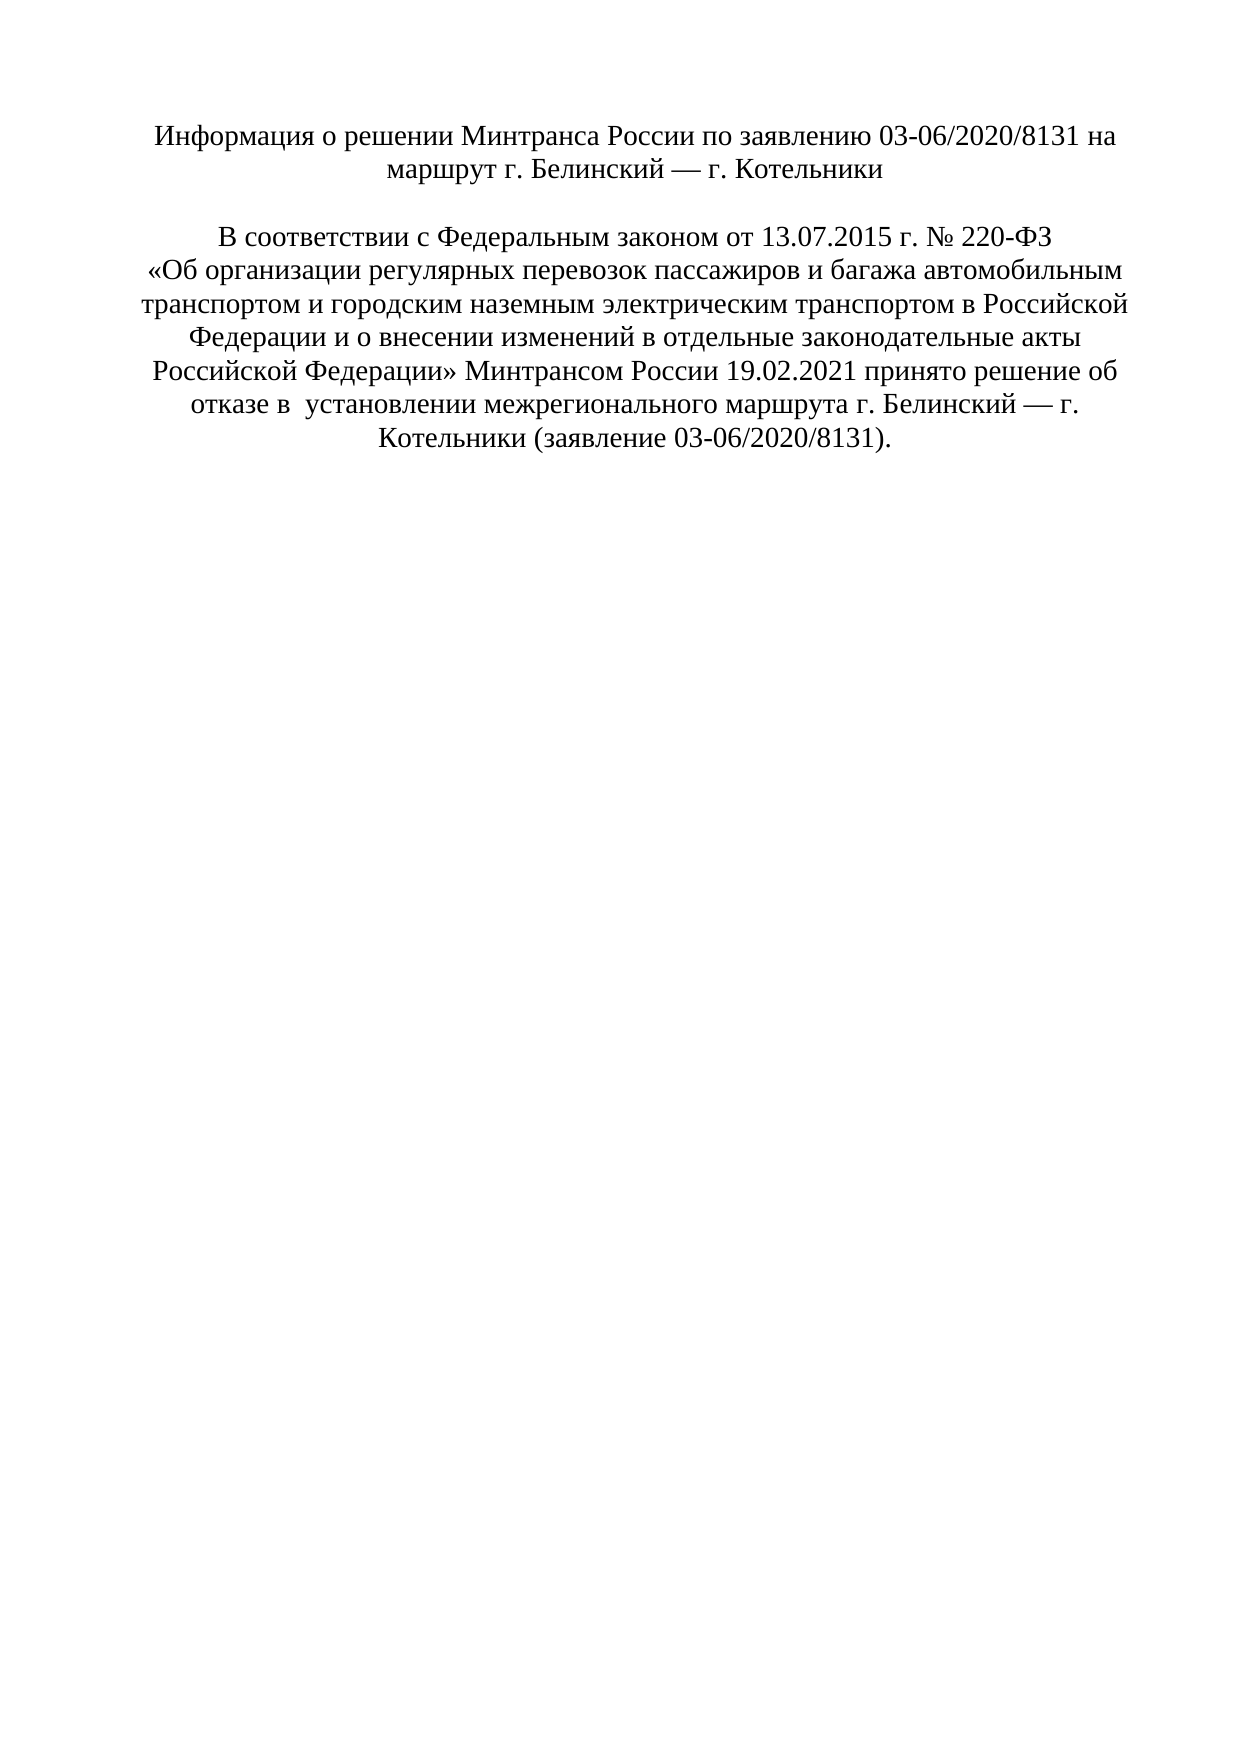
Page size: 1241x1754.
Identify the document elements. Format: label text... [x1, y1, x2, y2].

text Информация о решении Минтранса России по заявлению 03-06/2020/8131 на маршрут г. Белинский — г. Котельники [118, 118, 1152, 185]
text В соответствии с Федеральным законом от 13.07.2015 г. № 220-ФЗ «Об организации регулярных перевозок пассажиров и багажа автомобильным транспортом и городским наземным электрическим транспортом в Российской Федерации и о внесении изменений в отдельные законодательные акты Российской Федерации» Минтрансом России 19.02.2021 принято решение об отказе в установлении межрегионального маршрута г. Белинский — г. Котельники (заявление 03-06/2020/8131). [118, 219, 1152, 453]
